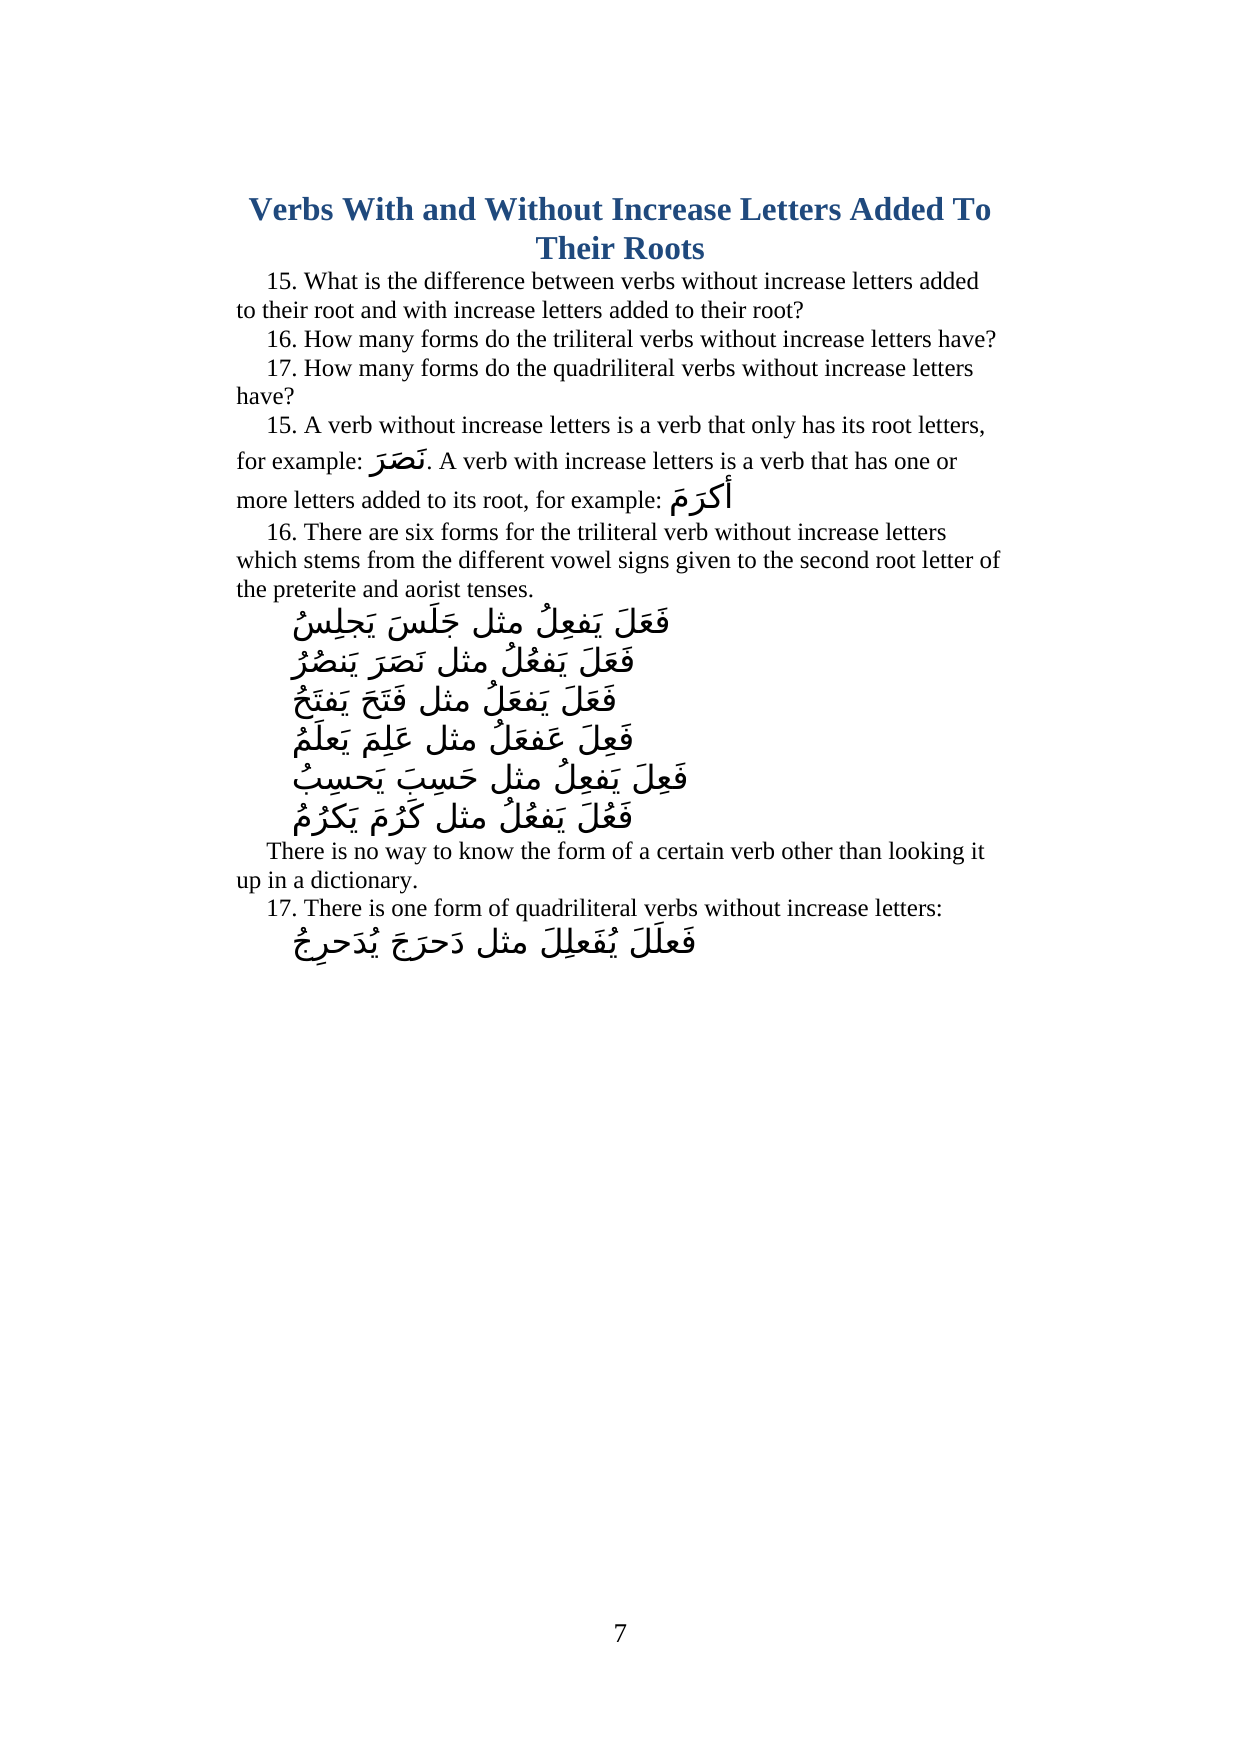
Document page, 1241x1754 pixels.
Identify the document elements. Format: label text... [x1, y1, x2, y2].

text 15. What is the difference between verbs without increase letters added to their root and with increase letters added to their root? [236, 266, 1004, 324]
text 17. How many forms do the quadriliteral verbs without increase letters have? [236, 353, 1004, 410]
text 16. How many forms do the triliteral verbs without increase letters have? [236, 324, 1004, 353]
subtitle Verbs With and Without Increase Letters Added To Their Roots [236, 190, 1004, 266]
text فَعَلَ یَفعَلُ مثل فَتَحَ یَفتَحُ [236, 681, 1004, 719]
text فَعَلَ یَفعُلُ مثل نَصَرَ یَنصُرُ [236, 642, 1004, 681]
text فَعَلَ یَفعِلُ مثل جَلَسَ یَجلِسُ [236, 603, 1004, 642]
text فَعِلَ یَفعِلُ مثل حَسِبَ یَحسِبُ [236, 758, 1004, 797]
text 16. There are six forms for the triliteral verb without increase letters which stems from the different vowel signs given to the second root letter of the preterite and aorist tenses. [236, 517, 1004, 603]
text 17. There is one form of quadriliteral verbs without increase letters: [236, 893, 1004, 922]
text فَعلَلَ یُفَعلِلَ مثل دَحرَجَ یُدَحرِجُ [236, 922, 1004, 961]
text 15. A verb without increase letters is a verb that only has its root letters, for example: نَصَرَ. A verb with increase letters is a verb that has one or more letters added to its root, for example: أکرَمَ [236, 410, 1004, 517]
text There is no way to know the form of a certain verb other than looking it up in a dictionary. [236, 836, 1004, 893]
text فَعُلَ یَفعُلُ مثل کَرُمَ یَکرُمُ [236, 797, 1004, 836]
text فَعِلَ عَفعَلُ مثل عَلِمَ یَعلَمُ [236, 719, 1004, 758]
